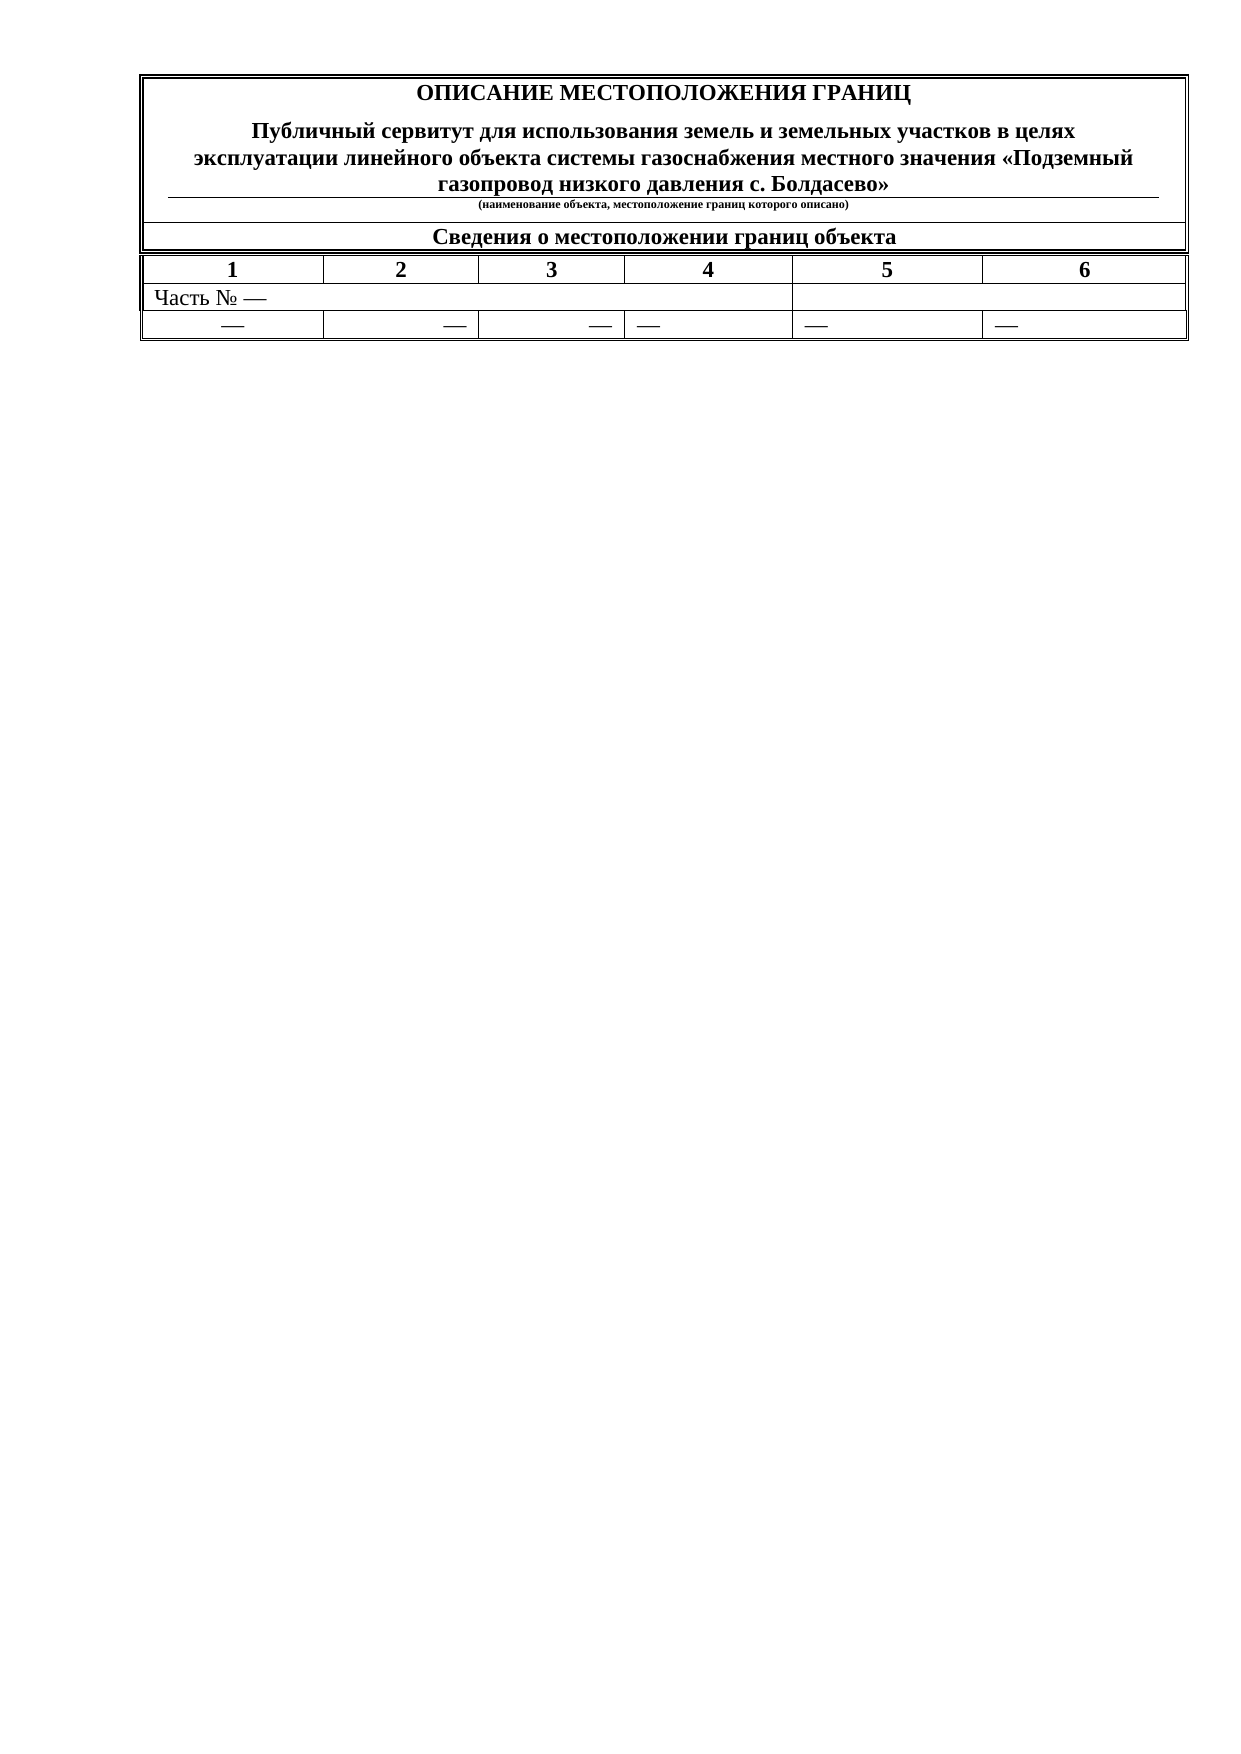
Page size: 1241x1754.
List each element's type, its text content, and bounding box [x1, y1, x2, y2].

table_header 6 [983, 256, 1185, 283]
table_header 5 [793, 256, 982, 283]
table_header 1 [144, 256, 323, 283]
table_cell — [479, 311, 624, 337]
table_cell — [324, 311, 478, 337]
table_cell Часть № — [144, 284, 792, 310]
table_cell — [143, 311, 323, 337]
table_header 2 [324, 256, 478, 283]
table_header 3 [479, 256, 624, 283]
table_cell — [625, 311, 792, 337]
table_cell — [983, 311, 1186, 337]
table_cell — [793, 311, 982, 337]
table_header 4 [625, 256, 792, 283]
table_cell [793, 284, 1185, 310]
